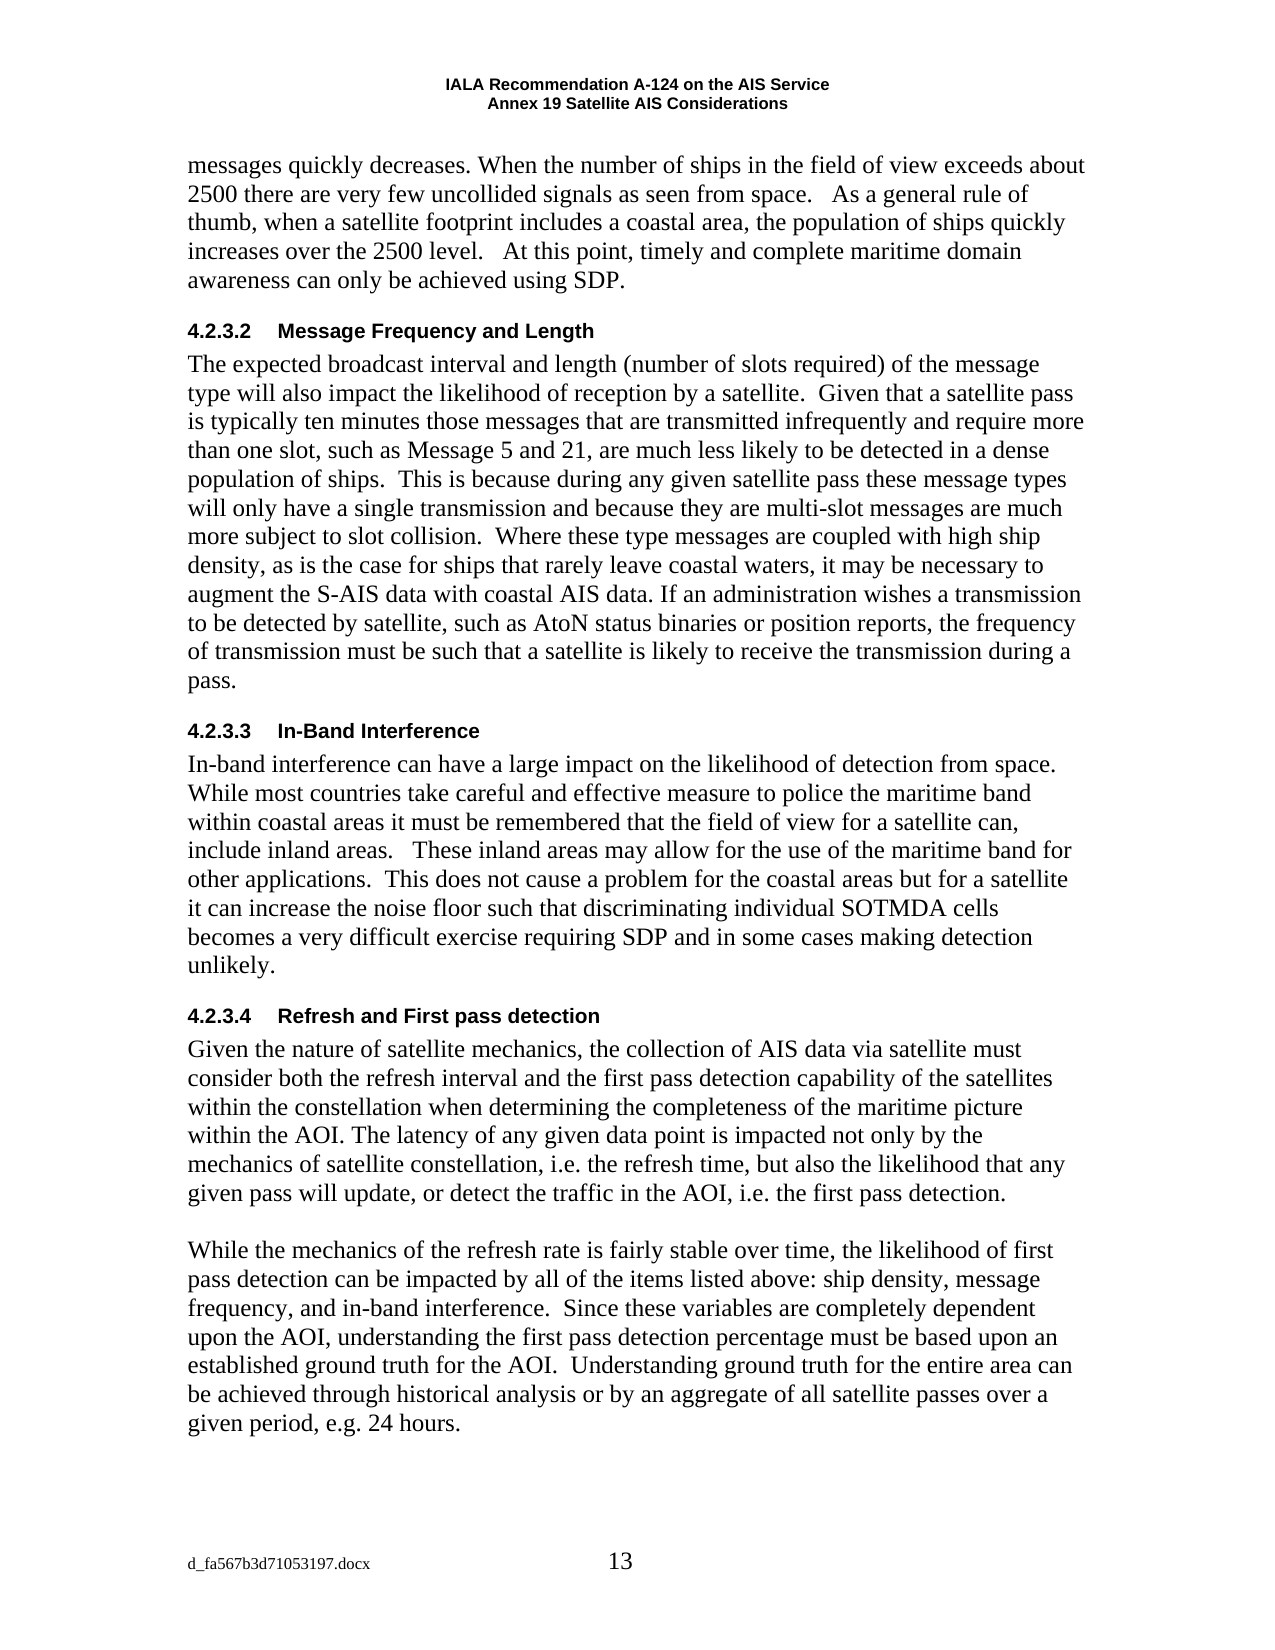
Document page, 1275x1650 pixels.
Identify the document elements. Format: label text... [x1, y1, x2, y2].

text Given the nature of satellite mechanics, the collection of AIS data via satellite must consider both the refresh interval and the first pass detection capability of the satellites within the constellation when determining the completeness of the maritime picture within the AOI. The latency of any given data point is impacted not only by the mechanics of satellite constellation, i.e. the refresh time, but also the likelihood that any given pass will update, or detect the traffic in the AOI, i.e. the first pass detection. [187, 1034, 1087, 1207]
text The expected broadcast interval and length (number of slots required) of the message type will also impact the likelihood of reception by a satellite. Given that a satellite pass is typically ten minutes those messages that are transmitted infrequently and require more than one slot, such as Message 5 and 21, are much less likely to be detected in a dense population of ships. This is because during any given satellite pass these message types will only have a single transmission and because they are multi-slot messages are much more subject to slot collision. Where these type messages are coupled with high ship density, as is the case for ships that rarely leave coastal waters, it may be necessary to augment the S-AIS data with coastal AIS data. If an administration wishes a transmission to be detected by satellite, such as AtoN status binaries or position reports, the frequency of transmission must be such that a satellite is likely to receive the transmission during a pass. [187, 349, 1087, 694]
subtitle Refresh and First pass detection [187, 1004, 1087, 1028]
text While the mechanics of the refresh rate is fairly stable over time, the likelihood of first pass detection can be impacted by all of the items listed above: ship density, message frequency, and in-band interference. Since these variables are completely dependent upon the AOI, understanding the first pass detection percentage must be based upon an established ground truth for the AOI. Understanding ground truth for the entire area can be achieved through historical analysis or by an aggregate of all satellite passes over a given period, e.g. 24 hours. [187, 1236, 1087, 1437]
subtitle In-Band Interference [187, 719, 1087, 743]
subtitle Message Frequency and Length [187, 319, 1087, 343]
text In-band interference can have a large impact on the likelihood of detection from space. While most countries take careful and effective measure to police the maritime band within coastal areas it must be remembered that the field of view for a satellite can, include inland areas. These inland areas may allow for the use of the maritime band for other applications. This does not cause a problem for the coastal areas but for a satellite it can increase the noise floor such that discriminating individual SOTMDA cells becomes a very difficult exercise requiring SDP and in some cases making detection unlikely. [187, 749, 1087, 979]
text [187, 150, 1087, 294]
